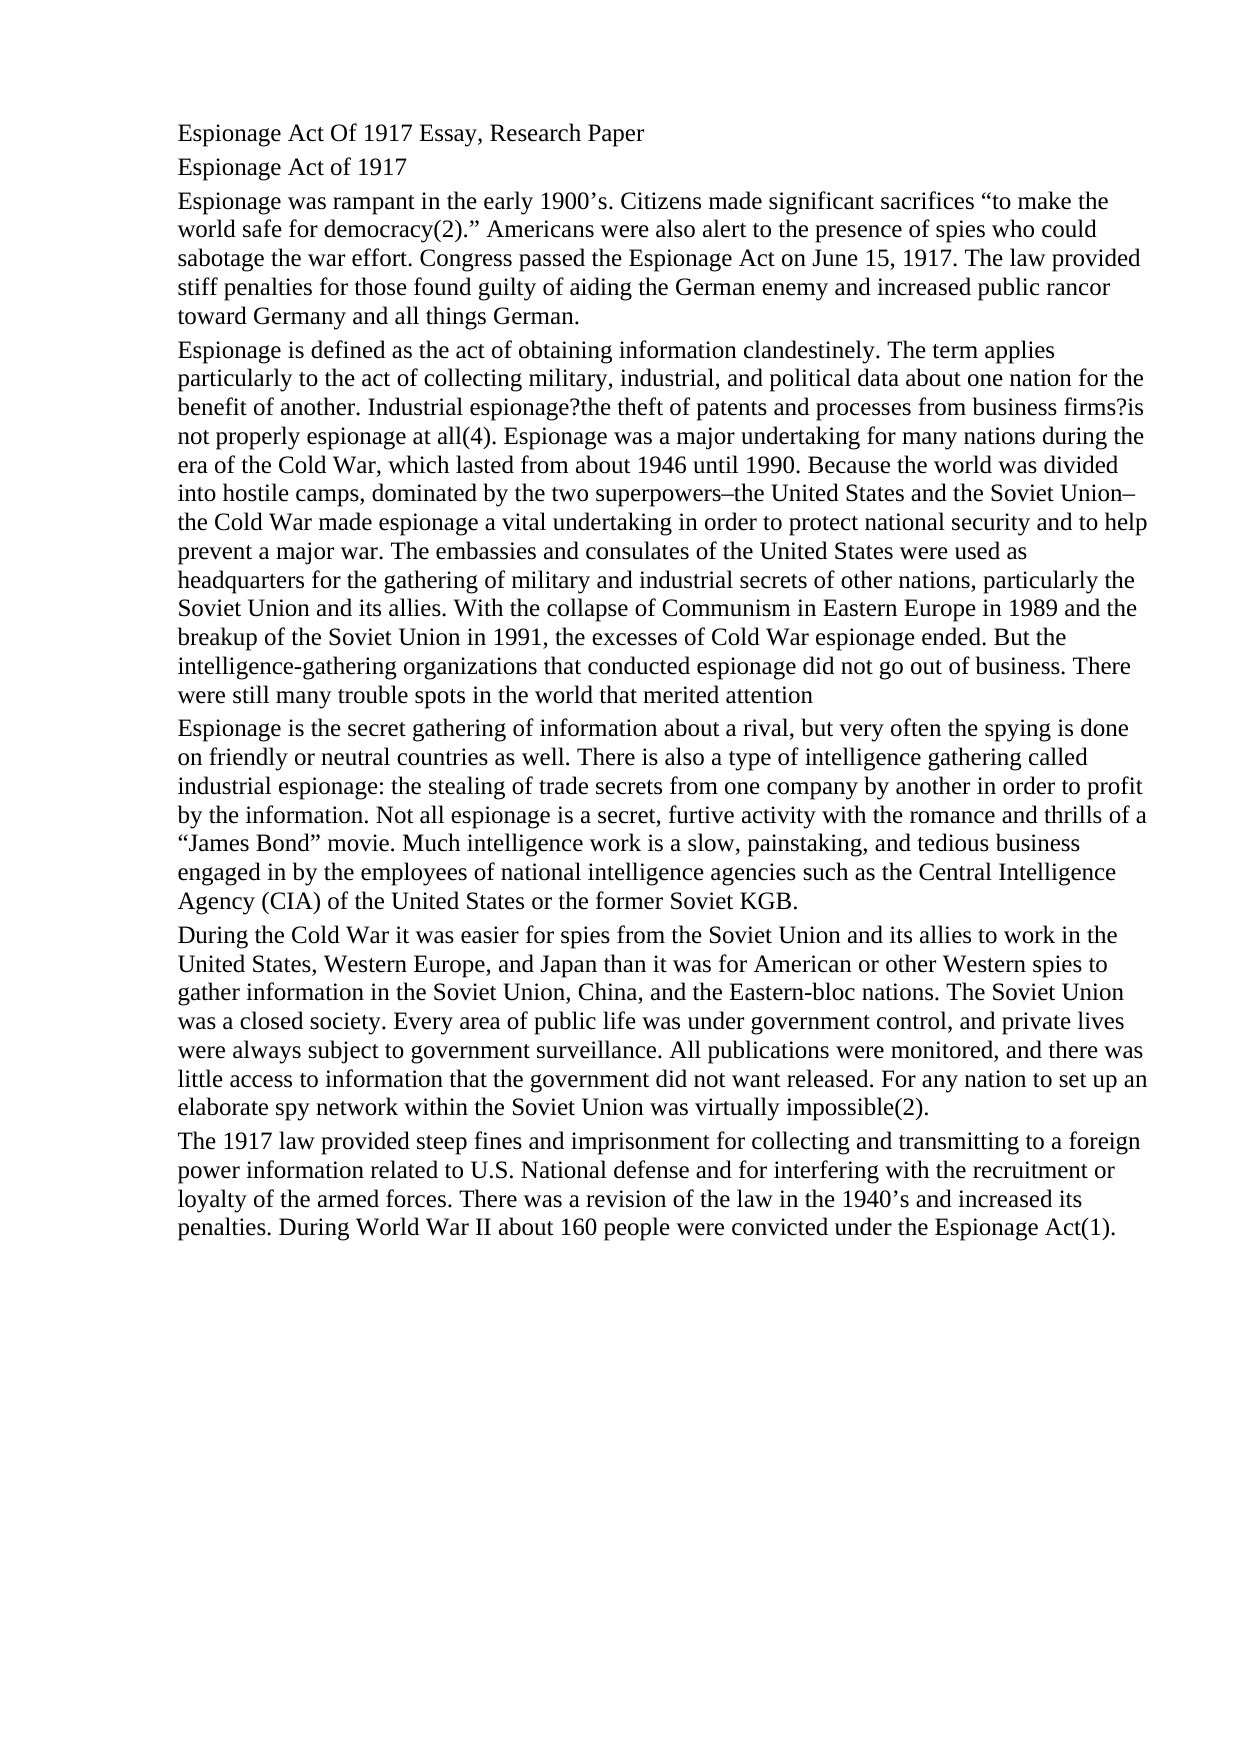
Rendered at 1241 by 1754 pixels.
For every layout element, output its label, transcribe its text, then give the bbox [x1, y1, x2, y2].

text The 1917 law provided steep fines and imprisonment for collecting and transmitting to a foreign power information related to U.S. National defense and for interfering with the recruitment or loyalty of the armed forces. There was a revision of the law in the 1940’s and increased its penalties. During World War II about 160 people were convicted under the Espionage Act(1). [177, 1126, 1152, 1241]
text Espionage Act Of 1917 Essay, Research Paper [177, 118, 1152, 147]
text Espionage was rampant in the early 1900’s. Citizens made significant sacrifices “to make the world safe for democracy(2).” Americans were also alert to the presence of spies who could sabotage the war effort. Congress passed the Espionage Act on June 15, 1917. The law provided stiff penalties for those found guilty of aiding the German enemy and increased public rancor toward Germany and all things German. [177, 186, 1152, 329]
text Espionage Act of 1917 [177, 152, 1152, 181]
text Espionage is the secret gathering of information about a rival, but very often the spying is done on friendly or neutral countries as well. There is also a type of intelligence gathering called industrial espionage: the stealing of trade secrets from one company by another in order to profit by the information. Not all espionage is a secret, furtive activity with the romance and thrills of a “James Bond” movie. Much intelligence work is a slow, painstaking, and tedious business engaged in by the employees of national intelligence agencies such as the Central Intelligence Agency (CIA) of the United States or the former Soviet KGB. [177, 713, 1152, 915]
text During the Cold War it was easier for spies from the Soviet Union and its allies to work in the United States, Western Europe, and Japan than it was for American or other Western spies to gather information in the Soviet Union, China, and the Eastern-bloc nations. The Soviet Union was a closed society. Every area of public life was under government control, and private lives were always subject to government surveillance. All publications were monitored, and there was little access to information that the government did not want released. For any nation to set up an elaborate spy network within the Soviet Union was virtually impossible(2). [177, 920, 1152, 1121]
text Espionage is defined as the act of obtaining information clandestinely. The term applies particularly to the act of collecting military, industrial, and political data about one nation for the benefit of another. Industrial espionage?the theft of patents and processes from business firms?is not properly espionage at all(4). Espionage was a major undertaking for many nations during the era of the Cold War, which lasted from about 1946 until 1990. Because the world was divided into hostile camps, dominated by the two superpowers–the United States and the Soviet Union–the Cold War made espionage a vital undertaking in order to protect national security and to help prevent a major war. The embassies and consulates of the United States were used as headquarters for the gathering of military and industrial secrets of other nations, particularly the Soviet Union and its allies. With the collapse of Communism in Eastern Europe in 1989 and the breakup of the Soviet Union in 1991, the excesses of Cold War espionage ended. But the intelligence-gathering organizations that conducted espionage did not go out of business. There were still many trouble spots in the world that merited attention [177, 335, 1152, 708]
